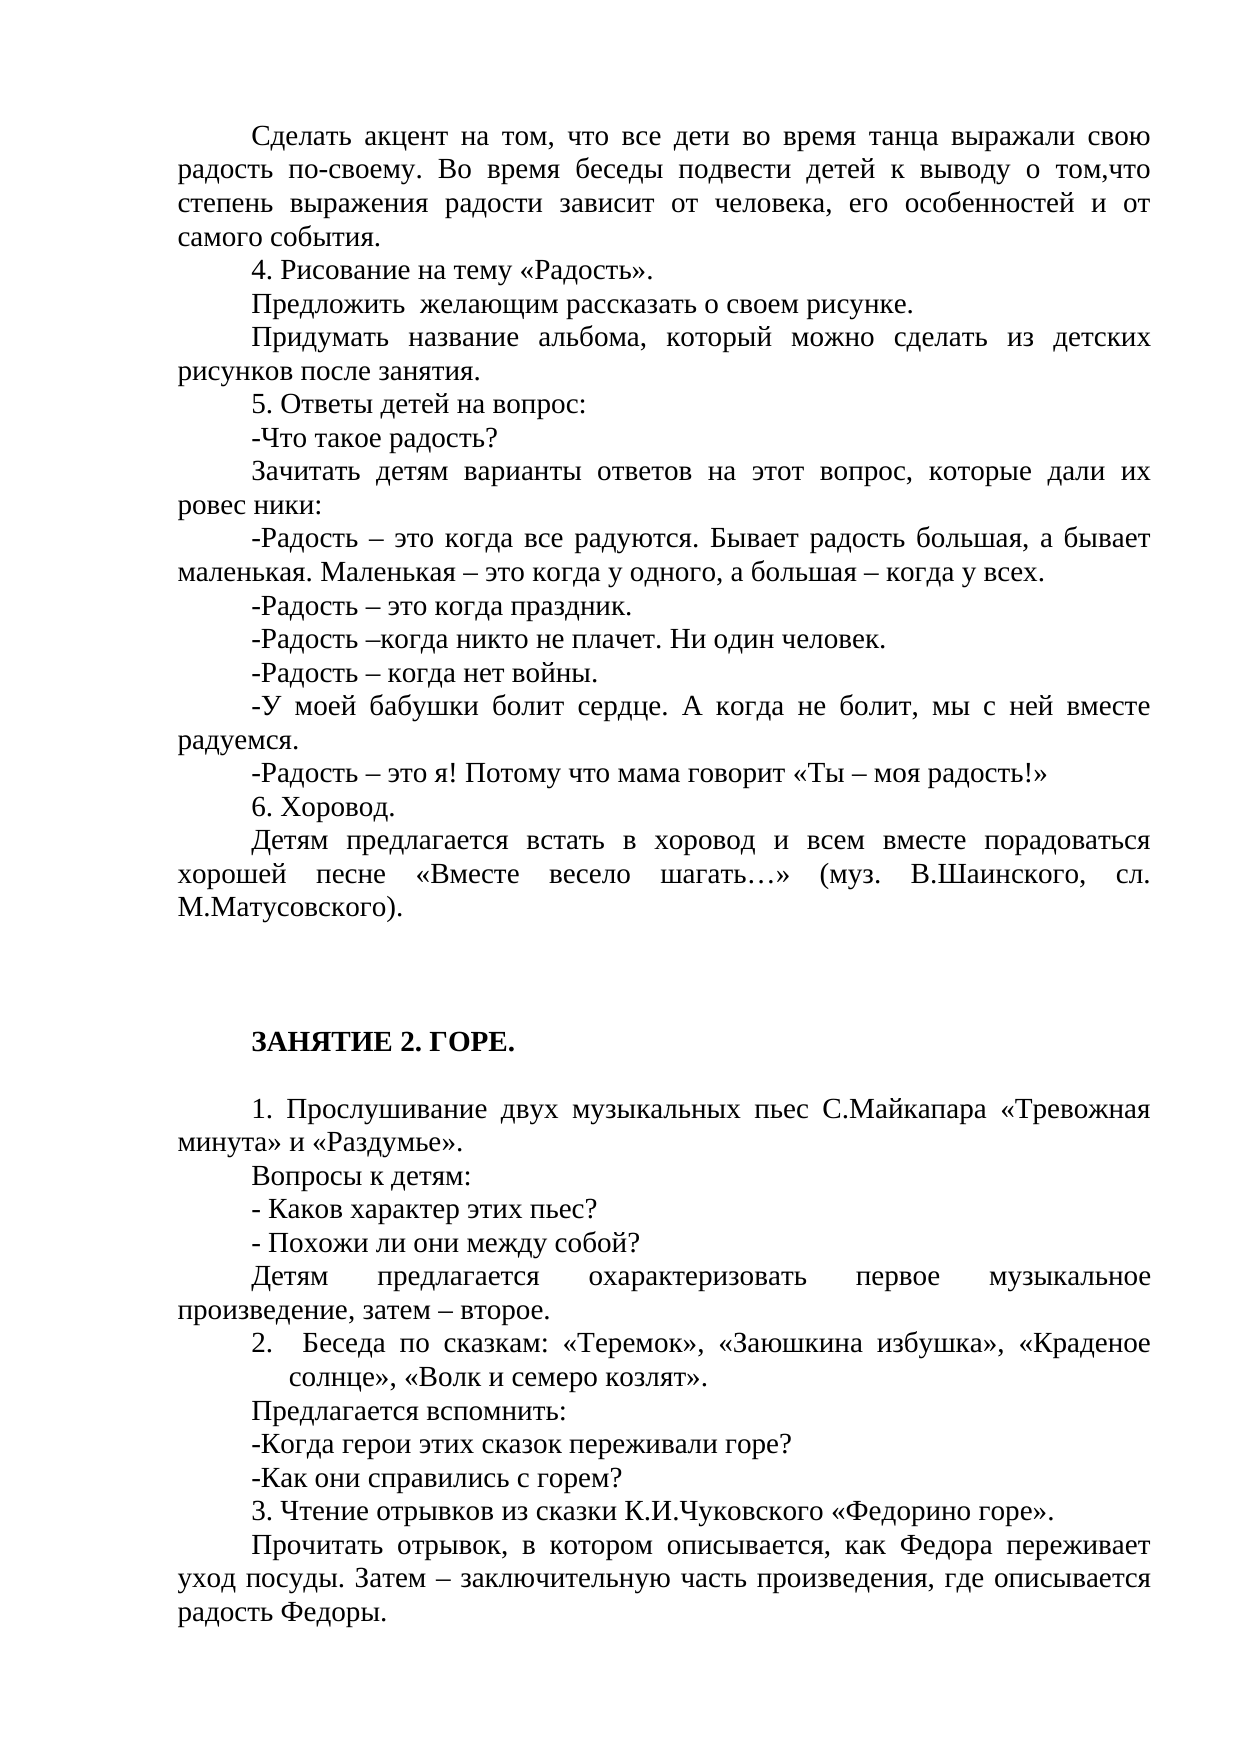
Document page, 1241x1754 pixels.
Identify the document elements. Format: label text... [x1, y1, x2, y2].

text Детям предлагается встать в хоровод и всем вместе порадоваться хорошей песне «Вместе весело шагать…» (муз. В.Шаинского, сл. М.Матусовского). [177, 822, 1152, 923]
text Сделать акцент на том, что все дети во время танца выражали свою радость по-своему. Во время беседы подвести детей к выводу о том,что степень выражения радости зависит от человека, его особенностей и от самого события. [177, 118, 1152, 252]
text 6. Хоровод. [177, 789, 1152, 822]
text -Радость – это когда все радуются. Бывает радость большая, а бывает маленькая. Маленькая – это когда у одного, а большая – когда у всех. [177, 521, 1152, 588]
text Детям предлагается охарактеризовать первое музыкальное произведение, затем – второе. [177, 1258, 1152, 1326]
text -Радость –когда никто не плачет. Ни один человек. [177, 621, 1152, 655]
text -Что такое радость? [177, 420, 1152, 453]
text 1. Прослушивание двух музыкальных пьес С.Майкапара «Тревожная минута» и «Раздумье». [177, 1091, 1152, 1158]
text -Как они справились с горем? [177, 1460, 1152, 1493]
text -Когда герои этих сказок переживали горе? [177, 1426, 1152, 1460]
text Вопросы к детям: [177, 1158, 1152, 1191]
text -Радость – это я! Потому что мама говорит «Ты – моя радость!» [177, 755, 1152, 789]
text - Похожи ли они между собой? [177, 1225, 1152, 1258]
text 4. Рисование на тему «Радость». [177, 252, 1152, 286]
list Беседа по сказкам: «Теремок», «Заюшкина избушка», «Краденое солнце», «Волк и семеро козлят». [251, 1326, 1152, 1393]
text ЗАНЯТИЕ 2. ГОРЕ. [177, 1024, 1152, 1057]
text 5. Ответы детей на вопрос: [177, 386, 1152, 420]
text Предложить желающим рассказать о своем рисунке. [177, 286, 1152, 319]
text -У моей бабушки болит сердце. А когда не болит, мы с ней вместе радуемся. [177, 688, 1152, 755]
text -Радость – когда нет войны. [177, 655, 1152, 688]
text -Радость – это когда праздник. [177, 588, 1152, 621]
text Зачитать детям варианты ответов на этот вопрос, которые дали их ровес ники: [177, 453, 1152, 521]
text Придумать название альбома, который можно сделать из детских рисунков после занятия. [177, 319, 1152, 386]
text 3. Чтение отрывков из сказки К.И.Чуковского «Федорино горе». [177, 1493, 1152, 1527]
text - Каков характер этих пьес? [177, 1191, 1152, 1225]
text Предлагается вспомнить: [177, 1393, 1152, 1426]
text Прочитать отрывок, в котором описывается, как Федора переживает уход посуды. Затем – заключительную часть произведения, где описывается радость Федоры. [177, 1527, 1152, 1627]
